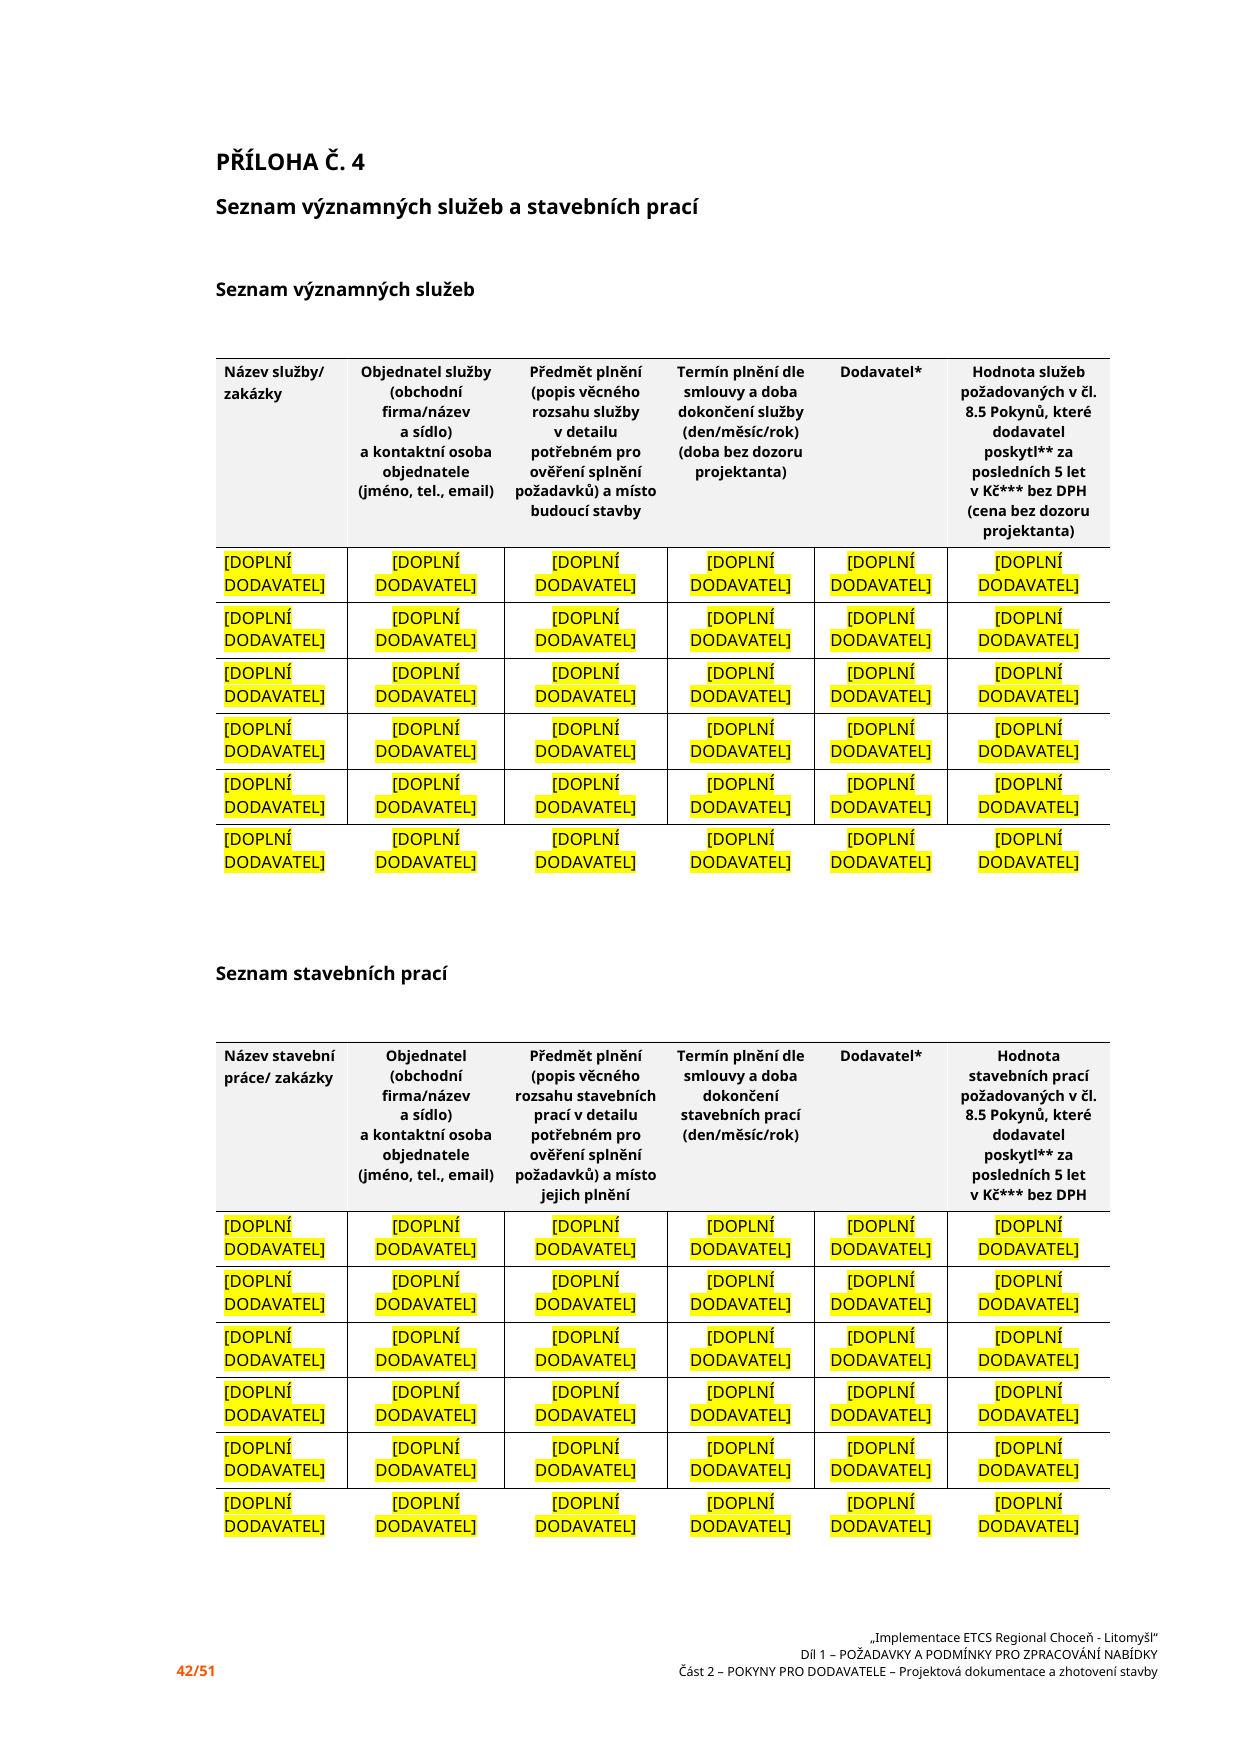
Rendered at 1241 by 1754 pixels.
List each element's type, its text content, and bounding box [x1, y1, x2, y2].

table_cell [DOPLNÍ DODAVATEL] [948, 1323, 1110, 1377]
table_cell [DOPLNÍ DODAVATEL] [814, 1489, 947, 1543]
table_cell [DOPLNÍ DODAVATEL] [668, 1433, 814, 1488]
table_cell [DOPLNÍ DODAVATEL] [505, 659, 667, 713]
table_cell [DOPLNÍ DODAVATEL] [216, 1323, 347, 1377]
table_cell [DOPLNÍ DODAVATEL] [348, 1267, 504, 1321]
table_cell [DOPLNÍ DODAVATEL] [216, 770, 347, 824]
table_cell [DOPLNÍ DODAVATEL] [815, 1323, 947, 1377]
table_cell [DOPLNÍ DODAVATEL] [216, 1212, 347, 1266]
table_cell [DOPLNÍ DODAVATEL] [505, 1433, 667, 1488]
table_cell [DOPLNÍ DODAVATEL] [668, 1323, 814, 1377]
table_cell [DOPLNÍ DODAVATEL] [505, 714, 667, 768]
table_cell [DOPLNÍ DODAVATEL] [504, 825, 667, 879]
text Seznam významných služeb a stavebních prací [216, 192, 1122, 221]
table_header Název služby/ zakázky [216, 359, 347, 547]
table_cell [DOPLNÍ DODAVATEL] [815, 603, 947, 658]
table_cell [DOPLNÍ DODAVATEL] [348, 825, 504, 879]
table_cell [DOPLNÍ DODAVATEL] [348, 548, 504, 602]
table_header Název stavební práce/ zakázky [216, 1043, 347, 1211]
table_cell [DOPLNÍ DODAVATEL] [348, 603, 504, 658]
table_cell [DOPLNÍ DODAVATEL] [948, 1433, 1110, 1488]
table_cell [DOPLNÍ DODAVATEL] [348, 1378, 504, 1432]
table_cell [DOPLNÍ DODAVATEL] [815, 1212, 947, 1266]
table_cell [DOPLNÍ DODAVATEL] [668, 1378, 814, 1432]
table_cell [DOPLNÍ DODAVATEL] [348, 659, 504, 713]
table_cell [DOPLNÍ DODAVATEL] [505, 770, 667, 824]
table_cell [DOPLNÍ DODAVATEL] [815, 1433, 947, 1488]
table_cell [DOPLNÍ DODAVATEL] [668, 770, 814, 824]
table_cell [DOPLNÍ DODAVATEL] [815, 548, 947, 602]
table_cell [DOPLNÍ DODAVATEL] [948, 603, 1110, 658]
table_cell [DOPLNÍ DODAVATEL] [505, 548, 667, 602]
table_cell [DOPLNÍ DODAVATEL] [216, 1267, 347, 1321]
table_header Objednatel (obchodní firma/název a sídlo) a kontaktní osoba objednatele (jméno, tel., email) [348, 1043, 504, 1211]
table_cell [DOPLNÍ DODAVATEL] [216, 825, 347, 879]
table_cell [DOPLNÍ DODAVATEL] [667, 1489, 814, 1543]
table_header Předmět plnění (popis věcného rozsahu stavebních prací v detailu potřebném pro ověření splnění požadavků) a místo jejich plnění [504, 1043, 667, 1211]
table_cell [DOPLNÍ DODAVATEL] [668, 603, 814, 658]
table_cell [DOPLNÍ DODAVATEL] [216, 1378, 347, 1432]
table_cell [DOPLNÍ DODAVATEL] [948, 714, 1110, 768]
table_cell [DOPLNÍ DODAVATEL] [948, 770, 1110, 824]
table_cell [DOPLNÍ DODAVATEL] [348, 770, 504, 824]
table_cell [DOPLNÍ DODAVATEL] [216, 659, 347, 713]
table_cell [DOPLNÍ DODAVATEL] [348, 714, 504, 768]
table_cell [DOPLNÍ DODAVATEL] [667, 825, 814, 879]
table_cell [DOPLNÍ DODAVATEL] [948, 659, 1110, 713]
table_cell [DOPLNÍ DODAVATEL] [348, 1489, 504, 1543]
table_cell [DOPLNÍ DODAVATEL] [505, 1212, 667, 1266]
table_header Předmět plnění (popis věcného rozsahu služby v detailu potřebném pro ověření splnění požadavků) a místo budoucí stavby [504, 359, 667, 547]
table_cell [DOPLNÍ DODAVATEL] [815, 714, 947, 768]
table_cell [DOPLNÍ DODAVATEL] [948, 825, 1110, 879]
table_cell [DOPLNÍ DODAVATEL] [216, 603, 347, 658]
table_cell [DOPLNÍ DODAVATEL] [948, 548, 1110, 602]
table_cell [DOPLNÍ DODAVATEL] [505, 1323, 667, 1377]
table_cell [DOPLNÍ DODAVATEL] [504, 1489, 667, 1543]
table_cell [DOPLNÍ DODAVATEL] [815, 1267, 947, 1321]
table_cell [DOPLNÍ DODAVATEL] [348, 1323, 504, 1377]
table_cell [DOPLNÍ DODAVATEL] [668, 548, 814, 602]
table_header Objednatel služby (obchodní firma/název a sídlo) a kontaktní osoba objednatele (jméno, tel., email) [348, 359, 504, 547]
table_cell [DOPLNÍ DODAVATEL] [668, 714, 814, 768]
table_cell [DOPLNÍ DODAVATEL] [948, 1212, 1110, 1266]
table_cell [DOPLNÍ DODAVATEL] [948, 1378, 1110, 1432]
table_cell [DOPLNÍ DODAVATEL] [668, 659, 814, 713]
table_cell [DOPLNÍ DODAVATEL] [815, 770, 947, 824]
table_cell [DOPLNÍ DODAVATEL] [348, 1433, 504, 1488]
table_cell [DOPLNÍ DODAVATEL] [216, 548, 347, 602]
table_cell [DOPLNÍ DODAVATEL] [948, 1267, 1110, 1321]
table_header Dodavatel* [814, 1043, 947, 1211]
table_cell [DOPLNÍ DODAVATEL] [216, 1489, 347, 1543]
table_header Hodnota stavebních prací požadovaných v čl. 8.5 Pokynů, které dodavatel poskytl** za posledních 5 let v Kč*** bez DPH [948, 1043, 1110, 1211]
table_header Termín plnění dle smlouvy a doba dokončení stavebních prací (den/měsíc/rok) [667, 1043, 814, 1211]
text Seznam významných služeb [216, 277, 1122, 302]
table_cell [DOPLNÍ DODAVATEL] [216, 1433, 347, 1488]
table_cell [DOPLNÍ DODAVATEL] [348, 1212, 504, 1266]
table_cell [DOPLNÍ DODAVATEL] [815, 1378, 947, 1432]
table_cell [DOPLNÍ DODAVATEL] [948, 1489, 1110, 1543]
table_header Dodavatel* [814, 359, 947, 547]
text Příloha č. 4 [216, 146, 1122, 177]
table_cell [DOPLNÍ DODAVATEL] [815, 659, 947, 713]
table_cell [DOPLNÍ DODAVATEL] [505, 1267, 667, 1321]
table_cell [DOPLNÍ DODAVATEL] [814, 825, 947, 879]
table_cell [DOPLNÍ DODAVATEL] [505, 1378, 667, 1432]
table_cell [DOPLNÍ DODAVATEL] [505, 603, 667, 658]
table_cell [DOPLNÍ DODAVATEL] [668, 1267, 814, 1321]
table_header Termín plnění dle smlouvy a doba dokončení služby (den/měsíc/rok) (doba bez dozoru projektanta) [667, 359, 814, 547]
table_header Hodnota služeb požadovaných v čl. 8.5 Pokynů, které dodavatel poskytl** za posledních 5 let v Kč*** bez DPH (cena bez dozoru projektanta) [948, 359, 1110, 547]
text Seznam stavebních prací [216, 960, 1122, 986]
table_cell [DOPLNÍ DODAVATEL] [216, 714, 347, 768]
table_cell [DOPLNÍ DODAVATEL] [668, 1212, 814, 1266]
